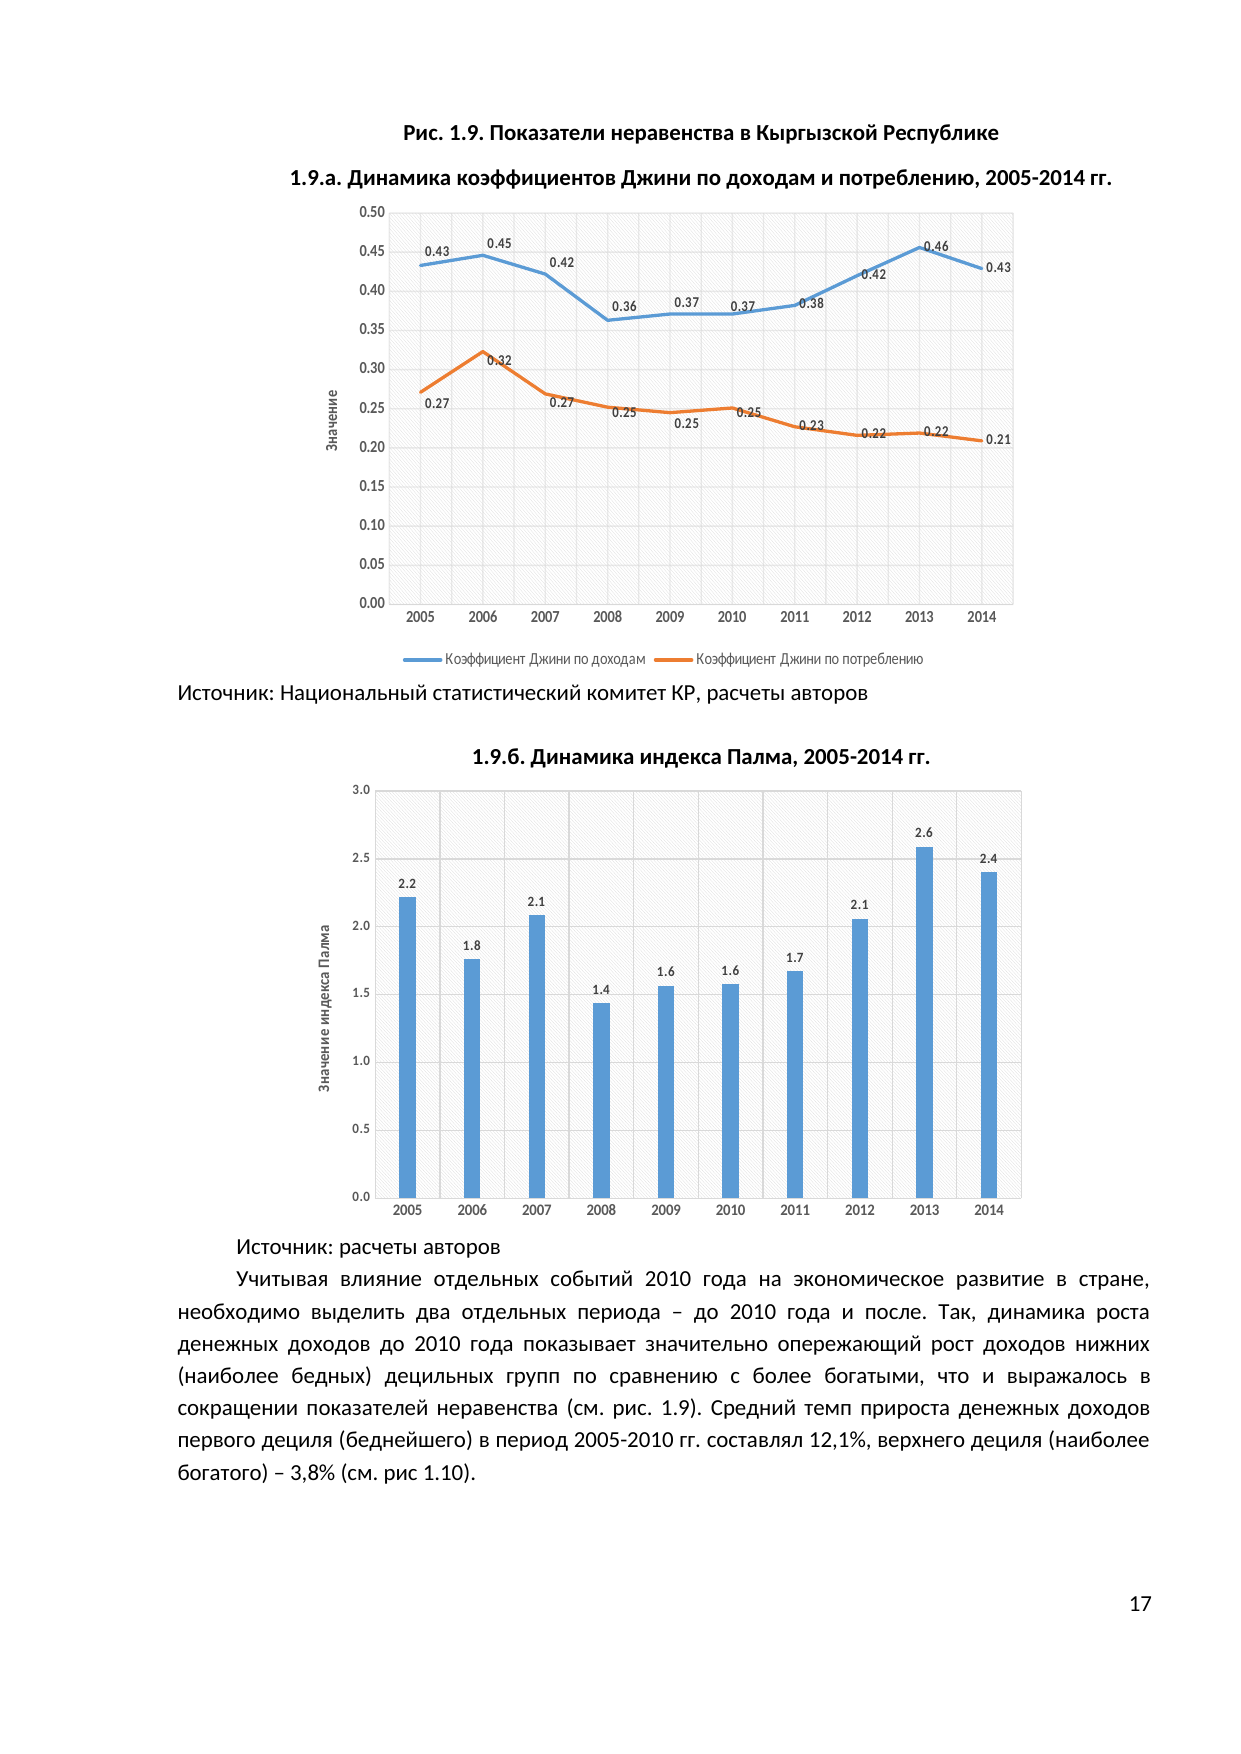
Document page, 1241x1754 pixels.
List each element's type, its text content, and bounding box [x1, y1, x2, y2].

text Учитывая влияние отдельных событий 2010 года на экономическое развитие в стране, необходимо выделить два отдельных периода – до 2010 года и после. Так, динамика роста денежных доходов до 2010 года показывает значительно опережающий рост доходов нижних (наиболее бедных) децильных групп по сравнению с более богатыми, что и выражалось в сокращении показателей неравенства (см. рис. 1.9). Средний темп прироста денежных доходов первого дециля (беднейшего) в период 2005-2010 гг. составлял 12,1%, верхнего дециля (наиболее богатого) – 3,8% (см. рис 1.10). [177, 1264, 1152, 1486]
text Рис. 1.9. Показатели неравенства в Кыргызской Республике [177, 118, 1152, 146]
text 1.9.б. Динамика индекса Палма, 2005-2014 гг. [177, 742, 1152, 770]
text Источник: расчеты авторов [177, 1232, 1152, 1260]
text 1.9.а. Динамика коэффициентов Джини по доходам и потреблению, 2005-2014 гг. [177, 163, 1152, 191]
text Источник: Национальный статистический комитет КР, расчеты авторов [177, 678, 1152, 706]
